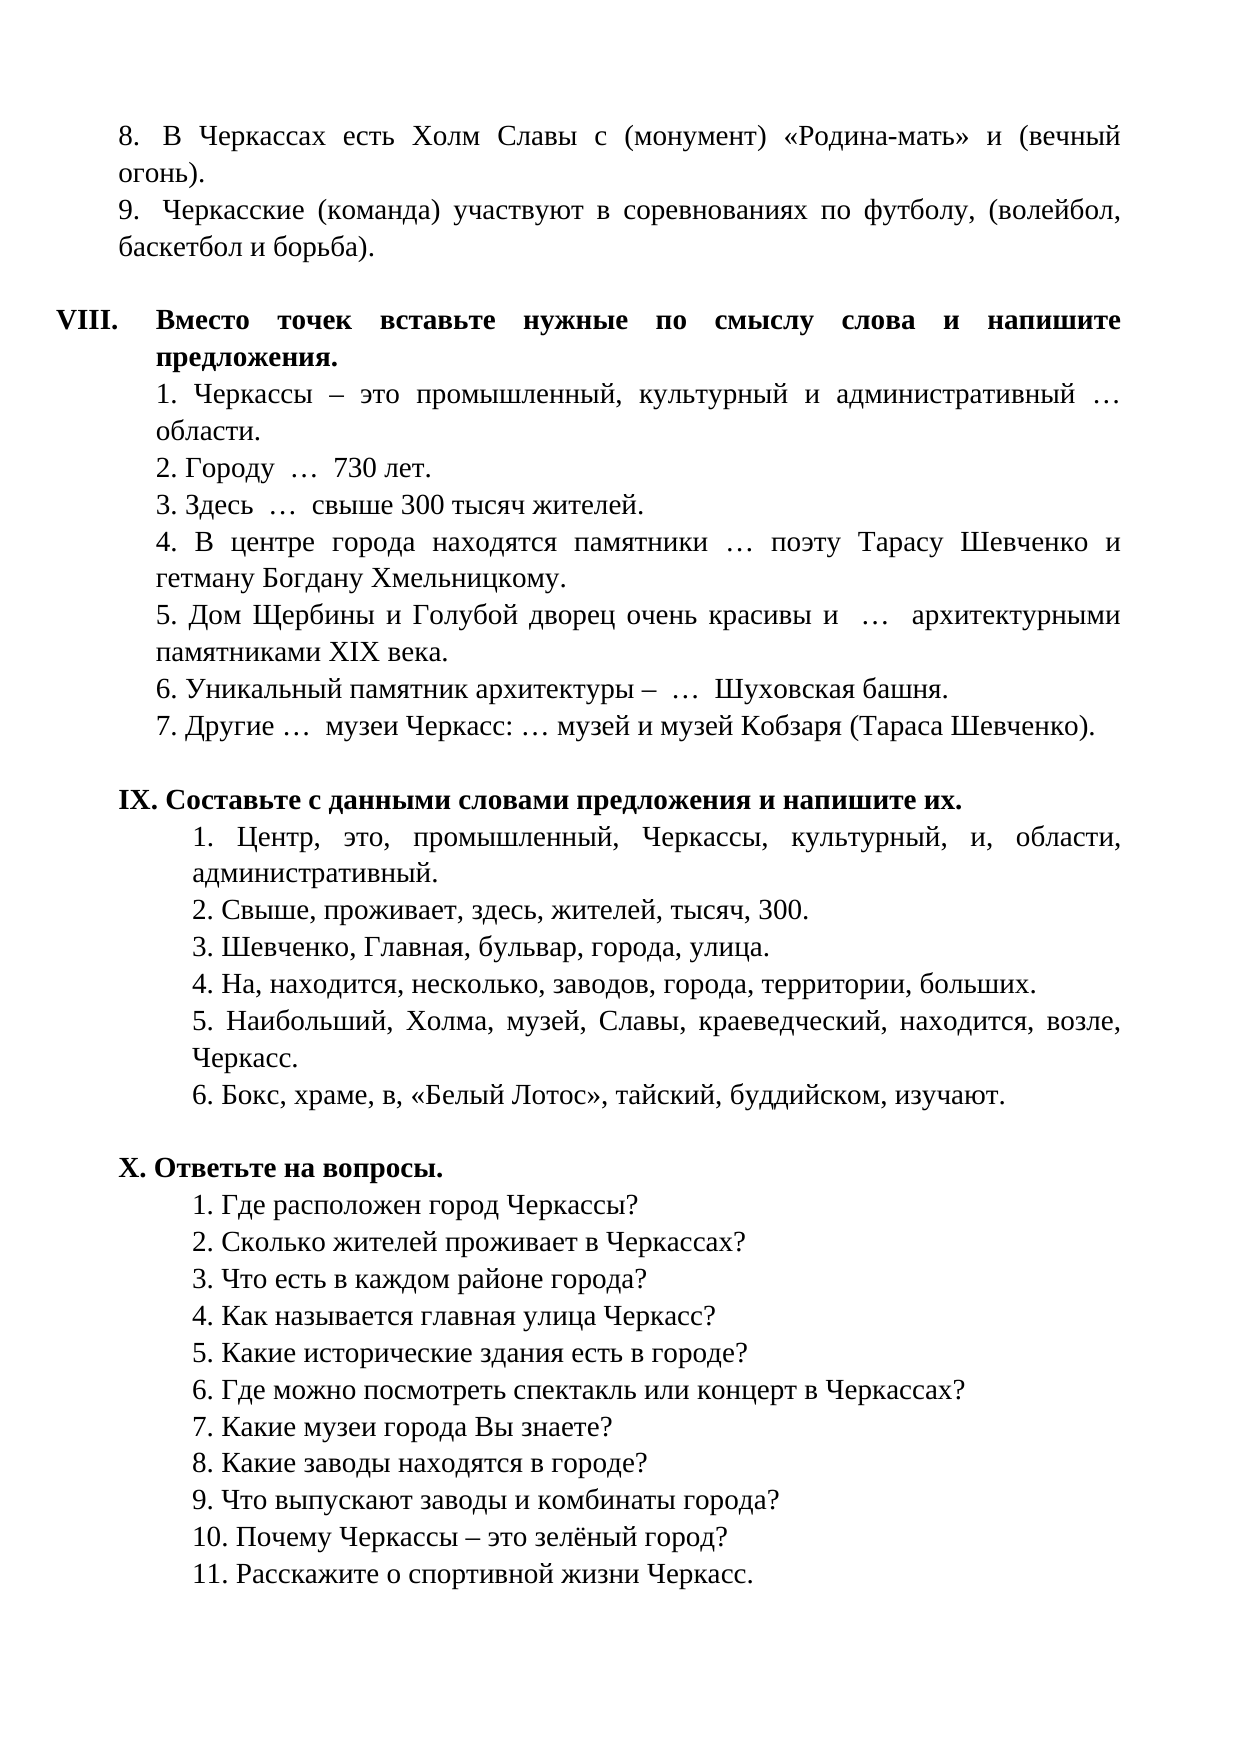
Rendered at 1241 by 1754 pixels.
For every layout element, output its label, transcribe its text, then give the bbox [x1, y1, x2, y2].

list 6. Уникальный памятник архитектуры – … Шуховская башня. [156, 671, 1122, 705]
text 8. Какие заводы находятся в городе? [118, 1446, 1122, 1479]
text 7. Какие музеи города Вы знаете? [118, 1409, 1122, 1442]
text 10. Почему Черкассы – это зелёный город? [118, 1519, 1122, 1553]
list Черкасские (команда) участвуют в соревнованиях по футболу, (волейбол, баскетбол и борьба). [118, 192, 1122, 262]
text 6. Где можно посмотреть спектакль или концерт в Черкассах? [118, 1372, 1122, 1405]
text Х. Ответьте на вопросы. [118, 1151, 1122, 1184]
text 4. Как называется главная улица Черкасс? [118, 1298, 1122, 1332]
text 11. Расскажите о спортивной жизни Черкасс. [118, 1556, 1122, 1590]
list В Черкассах есть Холм Славы с (монумент) «Родина-мать» и (вечный огонь). [118, 118, 1122, 188]
list 4. В центре города находятся памятники … поэту Тарасу Шевченко и гетману Богдану Хмельницкому. [156, 524, 1122, 594]
list 7. Другие … музеи Черкасс: … музей и музей Кобзаря (Тараса Шевченко). [156, 708, 1122, 742]
text 1. Где расположен город Черкассы? [118, 1187, 1122, 1221]
text 2. Свыше, проживает, здесь, жителей, тысяч, 300. [118, 892, 1122, 926]
text 9. Что выпускают заводы и комбинаты города? [118, 1482, 1122, 1516]
text 5. Наибольший, Холма, музей, Славы, краеведческий, находится, возле, Черкасс. [192, 1003, 1122, 1073]
list 3. Здесь … свыше 300 тысяч жителей. [156, 487, 1122, 520]
list Вместо точек вставьте нужные по смыслу слова и напишите предложения. [118, 302, 1122, 373]
text 6. Бокс, храме, в, «Белый Лотос», тайский, буддийском, изучают. [118, 1077, 1122, 1110]
text 4. На, находится, несколько, заводов, города, территории, больших. [118, 966, 1122, 1000]
text 3. Шевченко, Главная, бульвар, города, улица. [118, 929, 1122, 963]
text 2. Сколько жителей проживает в Черкассах? [118, 1224, 1122, 1258]
list 1. Черкассы – это промышленный, культурный и административный … области. [156, 376, 1122, 447]
list 2. Городу … 730 лет. [156, 450, 1122, 483]
list 5. Дом Щербины и Голубой дворец очень красивы и … архитектурными памятниками XIX века. [156, 597, 1122, 668]
text 3. Что есть в каждом районе города? [118, 1261, 1122, 1295]
text IX. Составьте с данными словами предложения и напишите их. [118, 782, 1122, 815]
text 5. Какие исторические здания есть в городе? [118, 1335, 1122, 1368]
text 1. Центр, это, промышленный, Черкассы, культурный, и, области, административный. [192, 819, 1122, 889]
